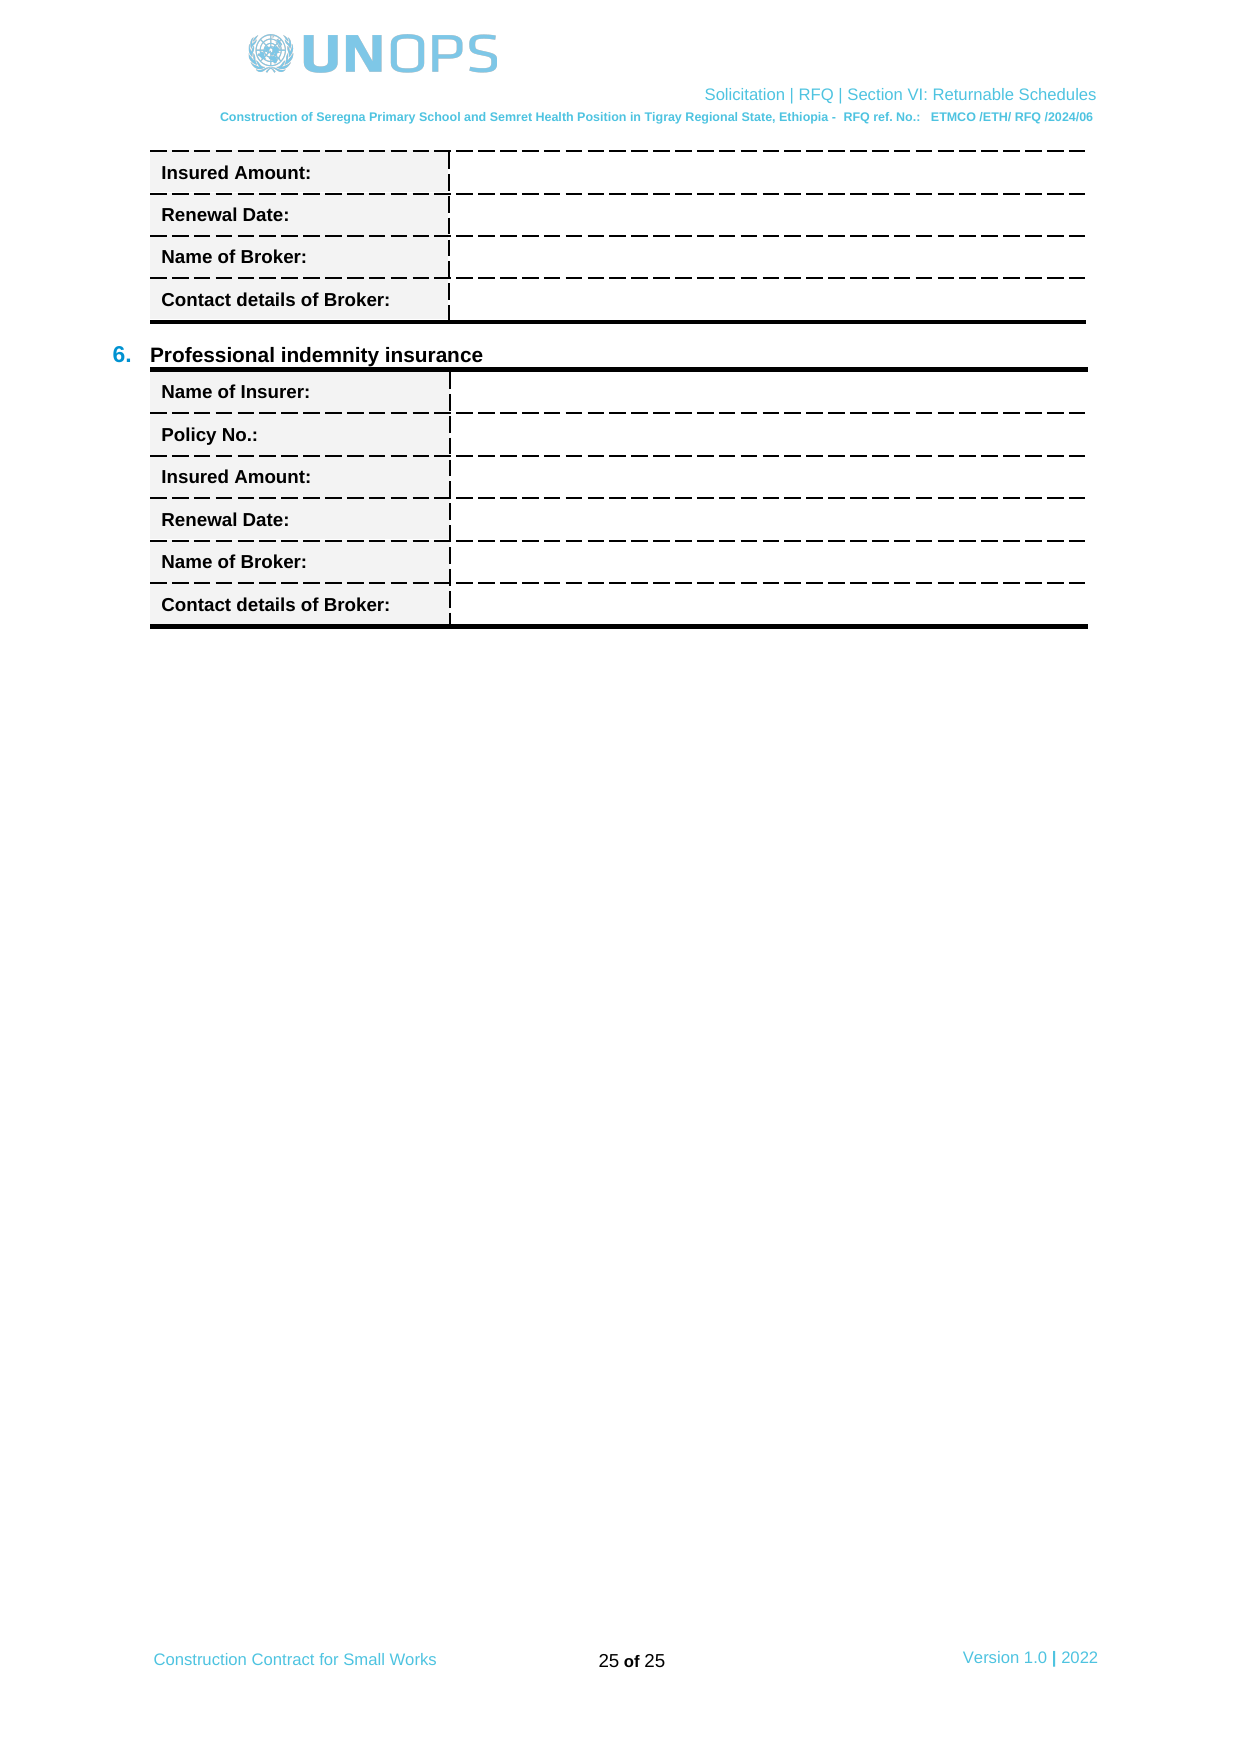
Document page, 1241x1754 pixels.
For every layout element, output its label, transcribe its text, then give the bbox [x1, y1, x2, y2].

table_cell [450, 412, 1087, 455]
table_cell Insured Amount: [150, 455, 450, 497]
table_cell Contact details of Broker: [150, 277, 448, 319]
table_cell Name of Broker: [150, 235, 448, 277]
table_cell [450, 497, 1087, 539]
table_cell Renewal Date: [150, 497, 450, 539]
table_cell [450, 582, 1087, 624]
table_cell [450, 455, 1087, 497]
table_cell Name of Broker: [150, 540, 450, 582]
table_cell Insured Amount: [150, 150, 448, 192]
picture [248, 34, 497, 73]
table_cell Contact details of Broker: [150, 582, 450, 624]
table_cell [449, 277, 1086, 319]
table_header [450, 372, 1087, 412]
table_cell [449, 193, 1086, 235]
table_cell Renewal Date: [150, 193, 448, 235]
table_cell [449, 235, 1086, 277]
table_cell Policy No.: [150, 412, 450, 455]
table_header Name of Insurer: [150, 372, 450, 412]
table_cell [450, 540, 1087, 582]
list Professional indemnity insurance [112, 341, 1093, 367]
table_cell [449, 150, 1086, 192]
